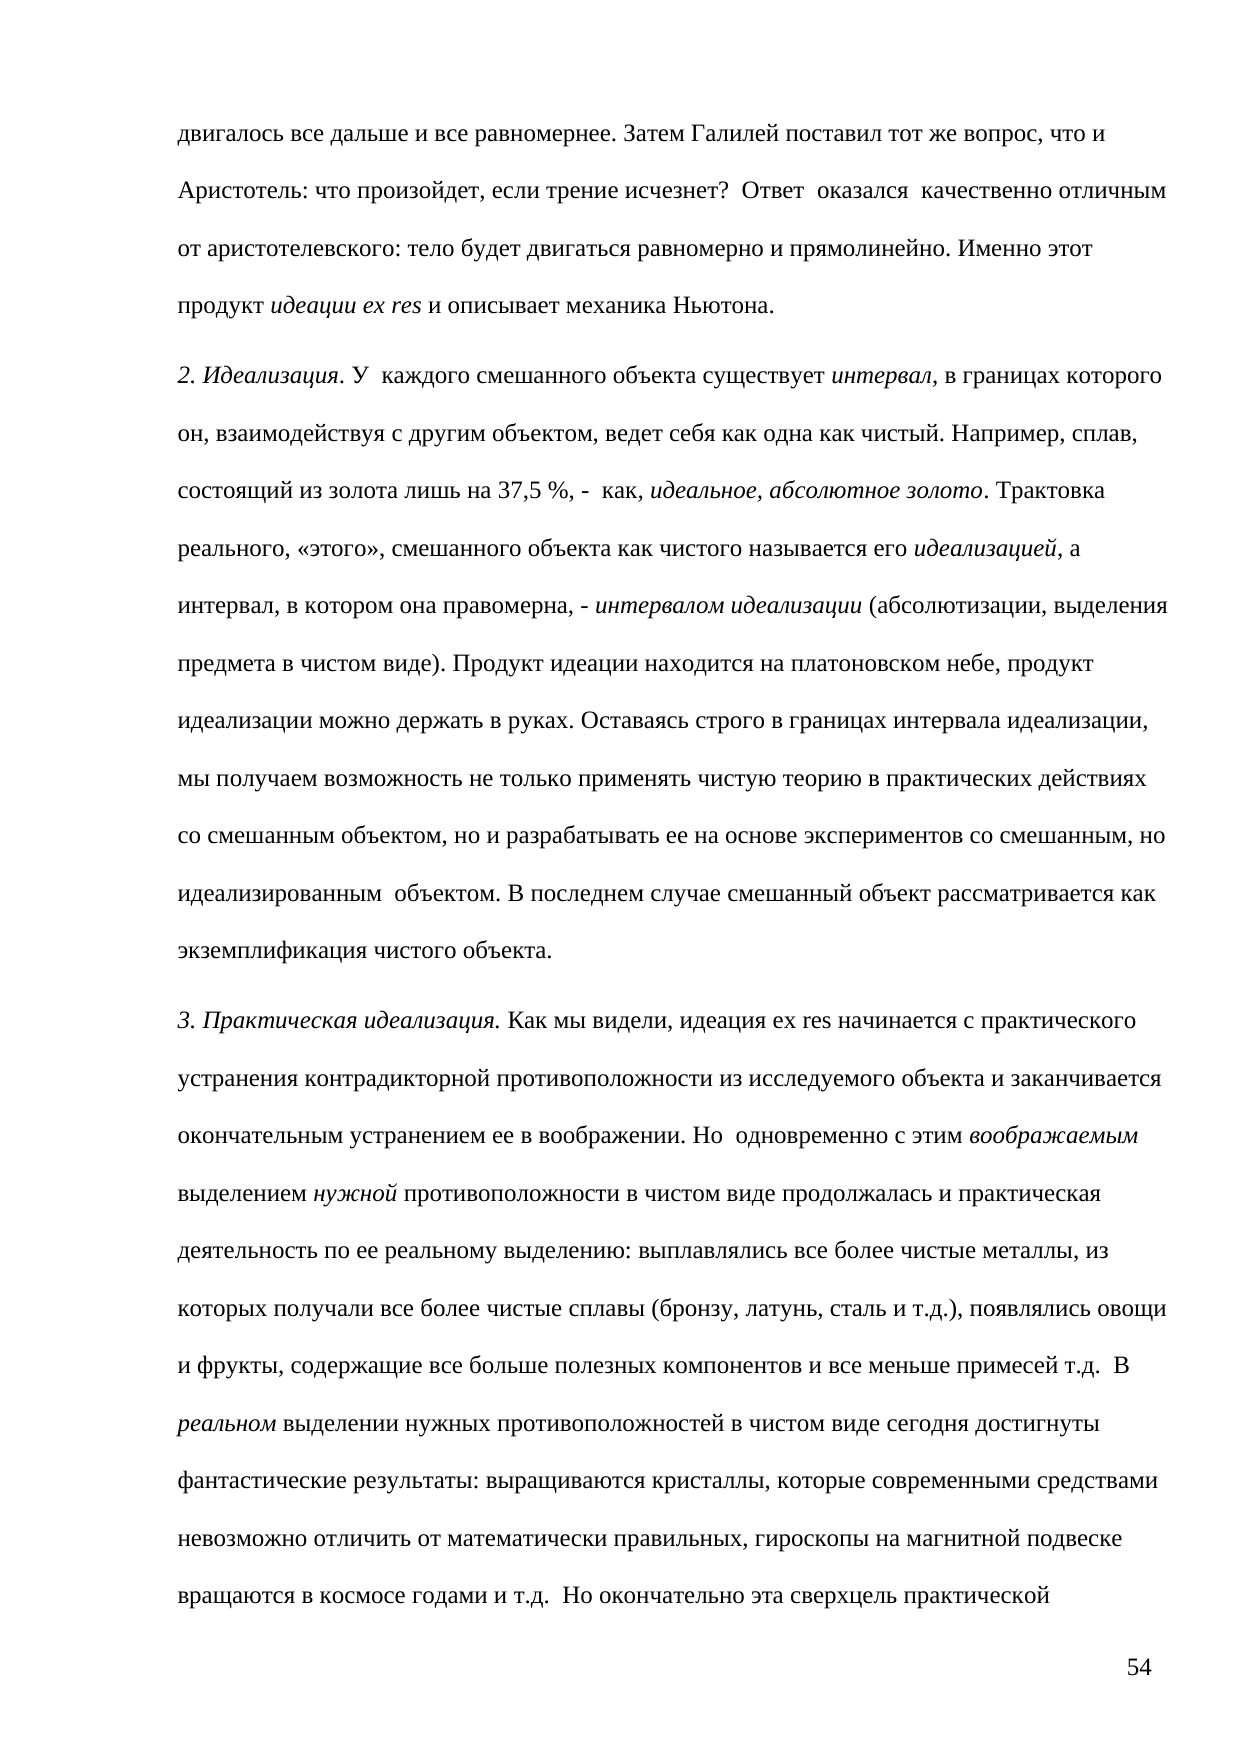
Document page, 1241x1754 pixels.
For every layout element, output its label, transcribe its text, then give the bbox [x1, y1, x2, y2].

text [177, 1006, 1171, 1609]
text 2. Идеализация. У каждого смешанного объекта существует интервал, в границах которого он, взаимодействуя с другим объектом, ведет себя как одна как чистый. Например, сплав, состоящий из золота лишь на 37,5 %, - как, идеальное, абсолютное золото. Трактовка реального, «этого», смешанного объекта как чистого называется его идеализацией, а интервал, в котором она правомерна, - интервалом идеализации (абсолютизации, выделения предмета в чистом виде). Продукт идеации находится на платоновском небе, продукт идеализации можно держать в руках. Оставаясь строго в границах интервала идеализации, мы получаем возможность не только применять чистую теорию в практических действиях со смешанным объектом, но и разрабатывать ее на основе экспериментов со смешанным, но идеализированным объектом. В последнем случае смешанный объект рассматривается как экземплификация чистого объекта. [177, 361, 1171, 964]
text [177, 118, 1171, 319]
